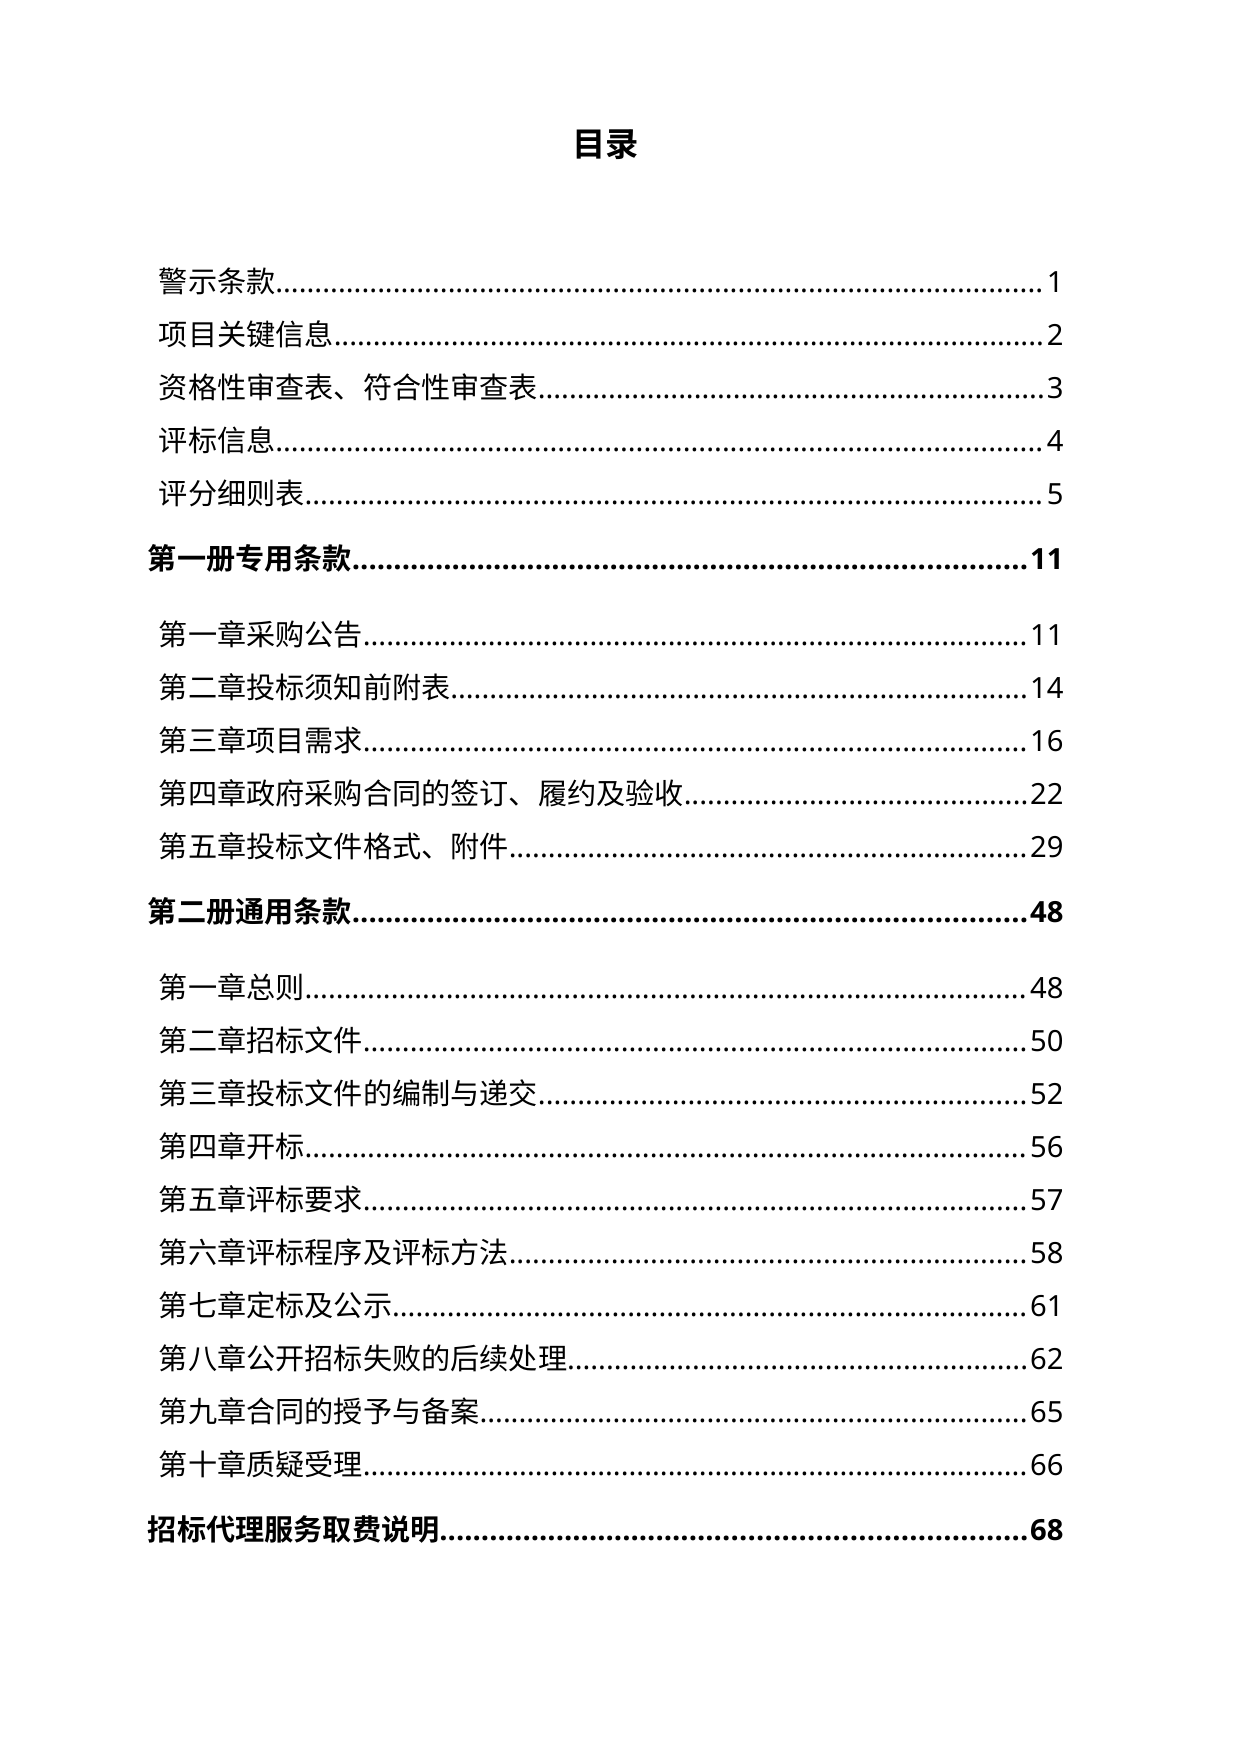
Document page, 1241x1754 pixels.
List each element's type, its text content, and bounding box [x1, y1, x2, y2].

text 警示条款 1 [159, 258, 1063, 301]
text 第四章政府采购合同的签订、履约及验收 22 [159, 770, 1063, 813]
text 第一章总则 48 [159, 965, 1063, 1007]
text 评标信息 4 [159, 417, 1063, 460]
text 第一册专用条款 11 [148, 536, 1063, 578]
text 第七章定标及公示 61 [159, 1282, 1063, 1325]
text 第二册通用条款 48 [148, 889, 1063, 931]
text 第六章评标程序及评标方法 58 [159, 1229, 1063, 1272]
text 第八章公开招标失败的后续处理 62 [159, 1335, 1063, 1378]
text 第十章质疑受理 66 [159, 1441, 1063, 1483]
text 第四章开标 56 [159, 1123, 1063, 1166]
text 招标代理服务取费说明 68 [148, 1506, 1063, 1549]
text 第三章投标文件的编制与递交 52 [159, 1071, 1063, 1113]
text 资格性审查表、符合性审查表 3 [159, 364, 1063, 407]
text 目录 [148, 118, 1063, 166]
text 第二章投标须知前附表 14 [159, 664, 1063, 707]
text 第五章评标要求 57 [159, 1176, 1063, 1219]
text 评分细则表 5 [159, 470, 1063, 513]
text 第五章投标文件格式、附件 29 [159, 823, 1063, 866]
text 第九章合同的授予与备案 65 [159, 1388, 1063, 1431]
text 第一章采购公告 11 [159, 612, 1063, 654]
text 项目关键信息 2 [159, 311, 1063, 354]
text 第三章项目需求 16 [159, 717, 1063, 760]
text 第二章招标文件 50 [159, 1018, 1063, 1060]
